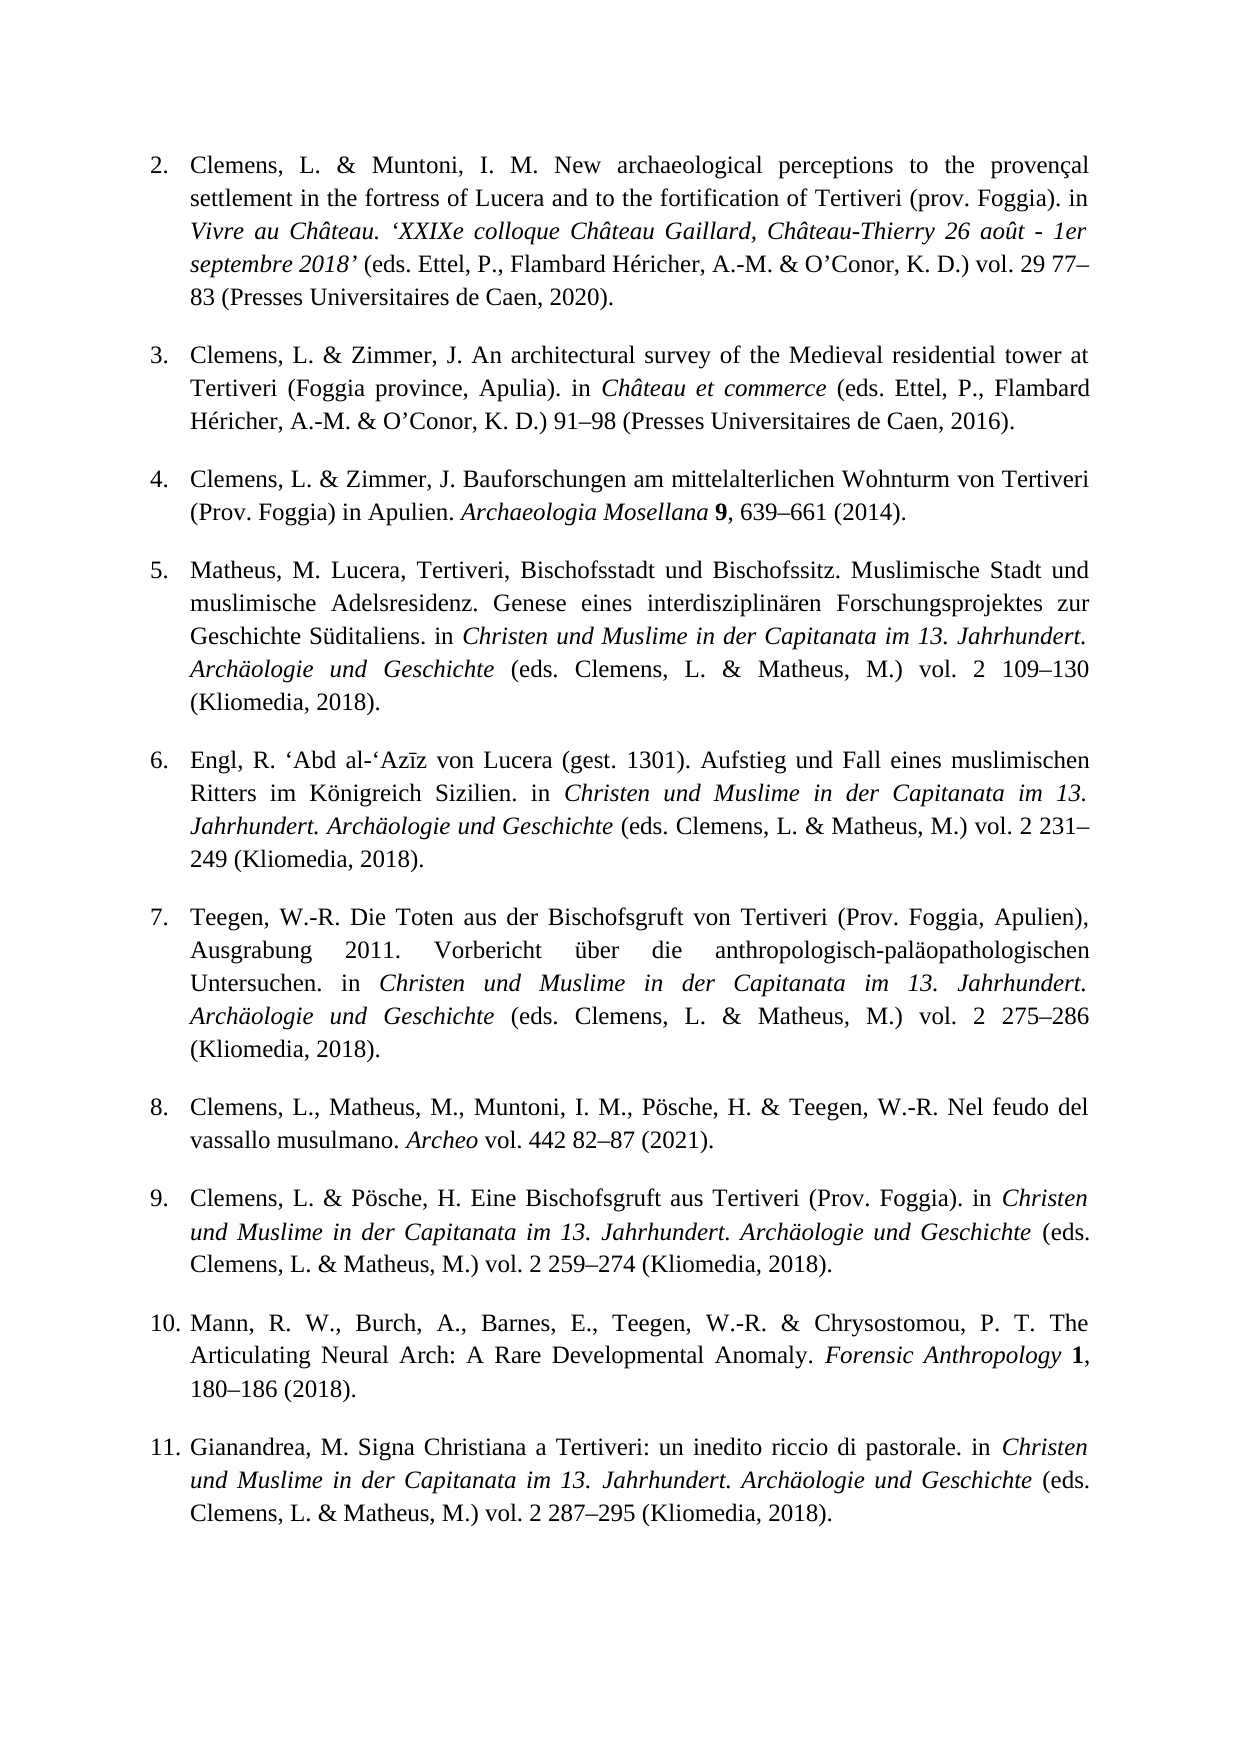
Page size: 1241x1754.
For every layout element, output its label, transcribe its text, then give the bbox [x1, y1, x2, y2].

text 10. Mann, R. W., Burch, A., Barnes, E., Teegen, W.-R. & Chrysostomou, P. T. The Articulating Neural Arch: A Rare Developmental Anomaly. Forensic Anthropology 1, 180–186 (2018). [150, 1308, 1090, 1402]
text 7. Teegen, W.-R. Die Toten aus der Bischofsgruft von Tertiveri (Prov. Foggia, Apulien), Ausgrabung 2011. Vorbericht über die anthropologisch-paläopathologischen Untersuchen. in Christen und Muslime in der Capitanata im 13. Jahrhundert. Archäologie und Geschichte (eds. Clemens, L. & Matheus, M.) vol. 2 275–286 (Kliomedia, 2018). [150, 902, 1090, 1063]
text 11. Gianandrea, M. Signa Christiana a Tertiveri: un inedito riccio di pastorale. in Christen und Muslime in der Capitanata im 13. Jahrhundert. Archäologie und Geschichte (eds. Clemens, L. & Matheus, M.) vol. 2 287–295 (Kliomedia, 2018). [150, 1432, 1090, 1526]
text 5. Matheus, M. Lucera, Tertiveri, Bischofsstadt und Bischofssitz. Muslimische Stadt und muslimische Adelsresidenz. Genese eines interdisziplinären Forschungsprojektes zur Geschichte Süditaliens. in Christen und Muslime in der Capitanata im 13. Jahrhundert. Archäologie und Geschichte (eds. Clemens, L. & Matheus, M.) vol. 2 109–130 (Kliomedia, 2018). [150, 555, 1090, 716]
text 4. Clemens, L. & Zimmer, J. Bauforschungen am mittelalterlichen Wohnturm von Tertiveri (Prov. Foggia) in Apulien. Archaeologia Mosellana 9, 639–661 (2014). [150, 464, 1090, 526]
text 6. Engl, R. ‘Abd al-‘Azīz von Lucera (gest. 1301). Aufstieg und Fall eines muslimischen Ritters im Königreich Sizilien. in Christen und Muslime in der Capitanata im 13. Jahrhundert. Archäologie und Geschichte (eds. Clemens, L. & Matheus, M.) vol. 2 231–249 (Kliomedia, 2018). [150, 745, 1090, 873]
text 3. Clemens, L. & Zimmer, J. An architectural survey of the Medieval residential tower at Tertiveri (Foggia province, Apulia). in Château et commerce (eds. Ettel, P., Flambard Héricher, A.-M. & O’Conor, K. D.) 91–98 (Presses Universitaires de Caen, 2016). [150, 340, 1090, 435]
text 2. Clemens, L. & Muntoni, I. M. New archaeological perceptions to the provençal settlement in the fortress of Lucera and to the fortification of Tertiveri (prov. Foggia). in Vivre au Château. ‘XXIXe colloque Château Gaillard, Château-Thierry 26 août - 1er septembre 2018’ (eds. Ettel, P., Flambard Héricher, A.-M. & O’Conor, K. D.) vol. 29 77–83 (Presses Universitaires de Caen, 2020). [150, 150, 1090, 311]
text 9. Clemens, L. & Pösche, H. Eine Bischofsgruft aus Tertiveri (Prov. Foggia). in Christen und Muslime in der Capitanata im 13. Jahrhundert. Archäologie und Geschichte (eds. Clemens, L. & Matheus, M.) vol. 2 259–274 (Kliomedia, 2018). [150, 1183, 1090, 1278]
text 8. Clemens, L., Matheus, M., Muntoni, I. M., Pösche, H. & Teegen, W.-R. Nel feudo del vassallo musulmano. Archeo vol. 442 82–87 (2021). [150, 1092, 1090, 1154]
